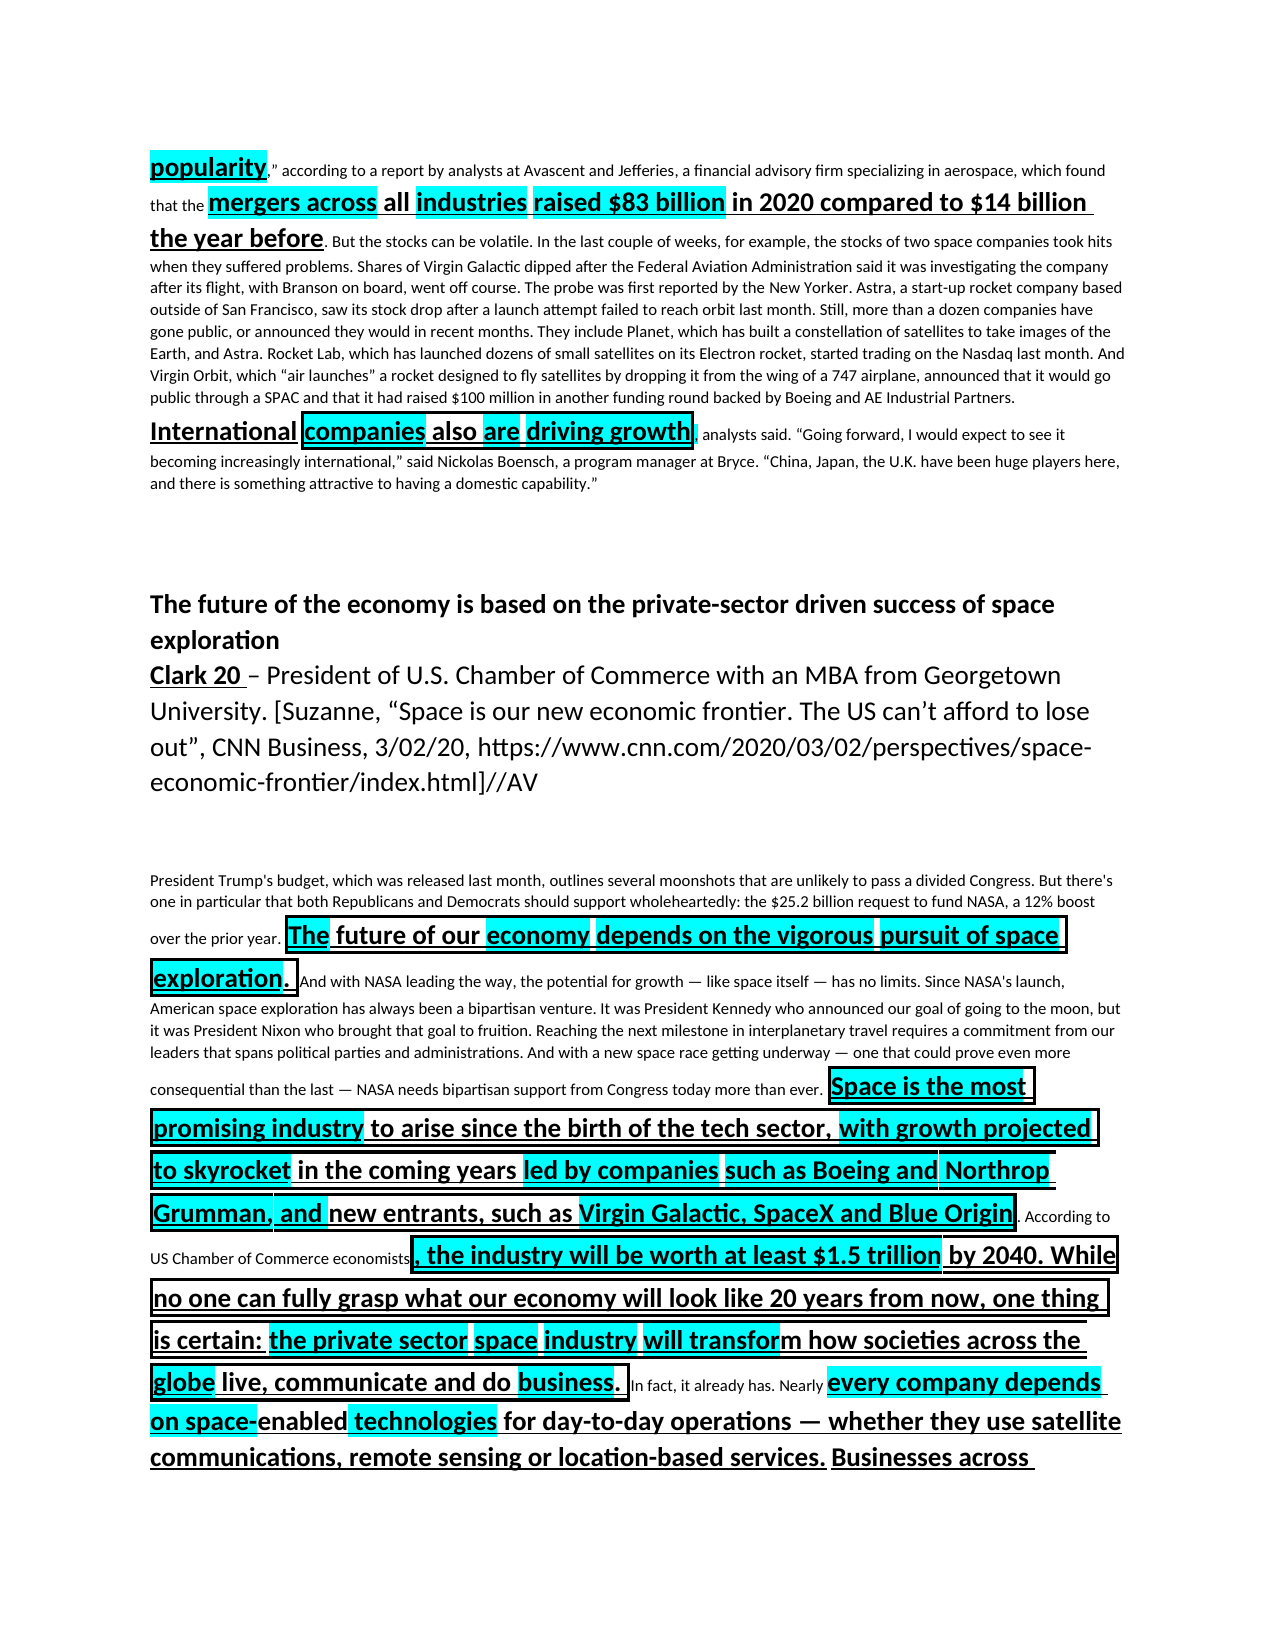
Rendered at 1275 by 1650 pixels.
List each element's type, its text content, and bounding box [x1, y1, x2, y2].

subtitle The future of the economy is based on the private-sector driven success of space exploration [150, 587, 1125, 656]
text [150, 870, 1125, 1473]
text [150, 150, 1125, 493]
text Clark 20 – President of U.S. Chamber of Commerce with an MBA from Georgetown University. [Suzanne, “Space is our new economic frontier. The US can’t afford to lose out”, CNN Business, 3/02/20, https://www.cnn.com/2020/03/02/perspectives/space-economic-frontier/index.html]//AV [150, 658, 1125, 798]
